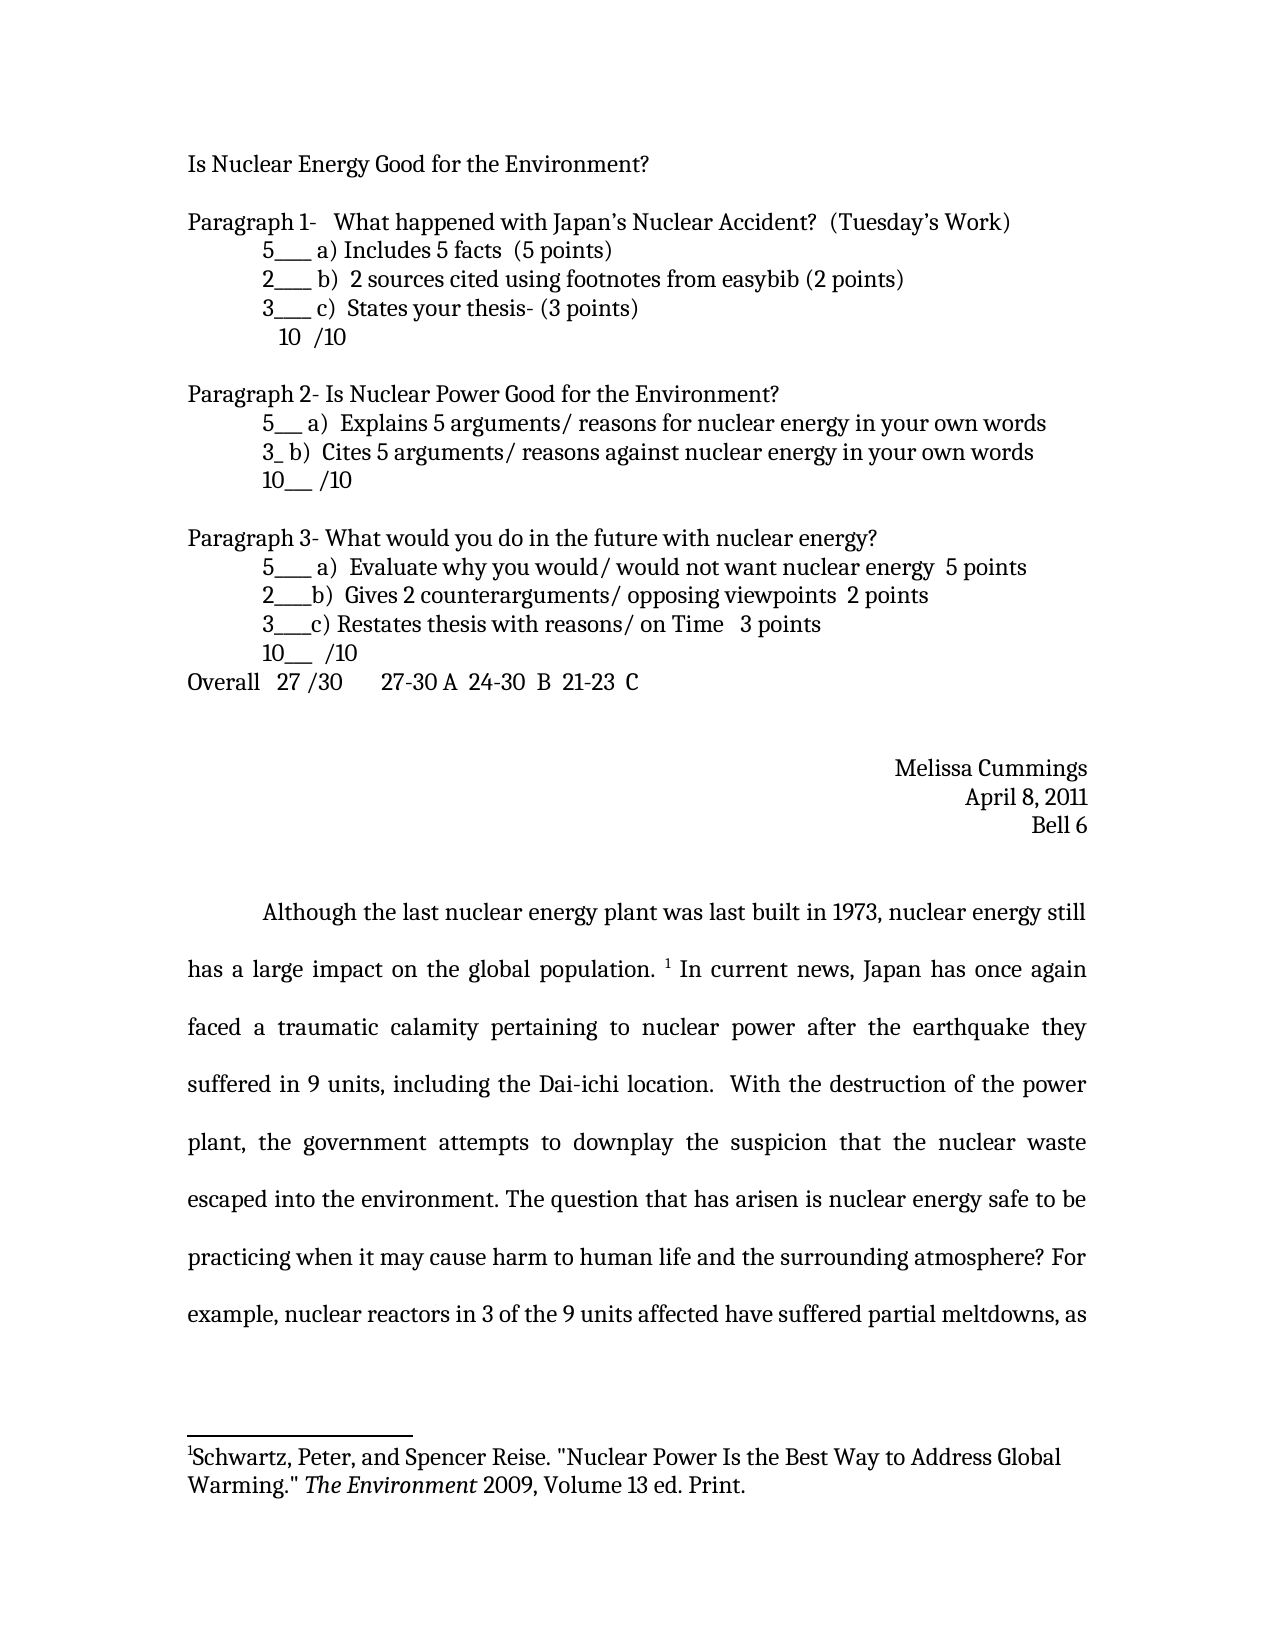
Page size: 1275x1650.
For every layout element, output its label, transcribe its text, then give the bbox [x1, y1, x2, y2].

text 10 /10 [262, 322, 1087, 351]
text 5___ a) Explains 5 arguments/ reasons for nuclear energy in your own words [187, 409, 1087, 437]
text 10___ /10 [187, 466, 1087, 495]
text Paragraph 2- Is Nuclear Power Good for the Environment? [187, 380, 1087, 409]
text 3____ c) States your thesis- (3 points) [187, 294, 1087, 322]
text 5____ a) Includes 5 facts (5 points) [187, 236, 1087, 265]
text 3____c) Restates thesis with reasons/ on Time 3 points [262, 610, 1087, 639]
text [187, 897, 1087, 1329]
text Bell 6 [187, 811, 1087, 840]
text Paragraph 3- What would you do in the future with nuclear energy? [187, 524, 1087, 552]
text 5____ a) Evaluate why you would/ would not want nuclear energy 5 points [187, 552, 1087, 581]
text Paragraph 1- What happened with Japan’s Nuclear Accident? (Tuesday’s Work) [187, 207, 1087, 236]
text 2____b) Gives 2 counterarguments/ opposing viewpoints 2 points [187, 581, 1087, 610]
text Is Nuclear Energy Good for the Environment? [187, 150, 1087, 179]
text 3_ b) Cites 5 arguments/ reasons against nuclear energy in your own words [187, 437, 1087, 466]
text Melissa Cummings [187, 754, 1087, 782]
text 2____ b) 2 sources cited using footnotes from easybib (2 points) [187, 265, 1087, 294]
text 10___ /10 [187, 639, 1087, 667]
text April 8, 2011 [187, 782, 1087, 811]
text Overall 27 /30 27-30 A 24-30 B 21-23 C [187, 667, 1087, 696]
